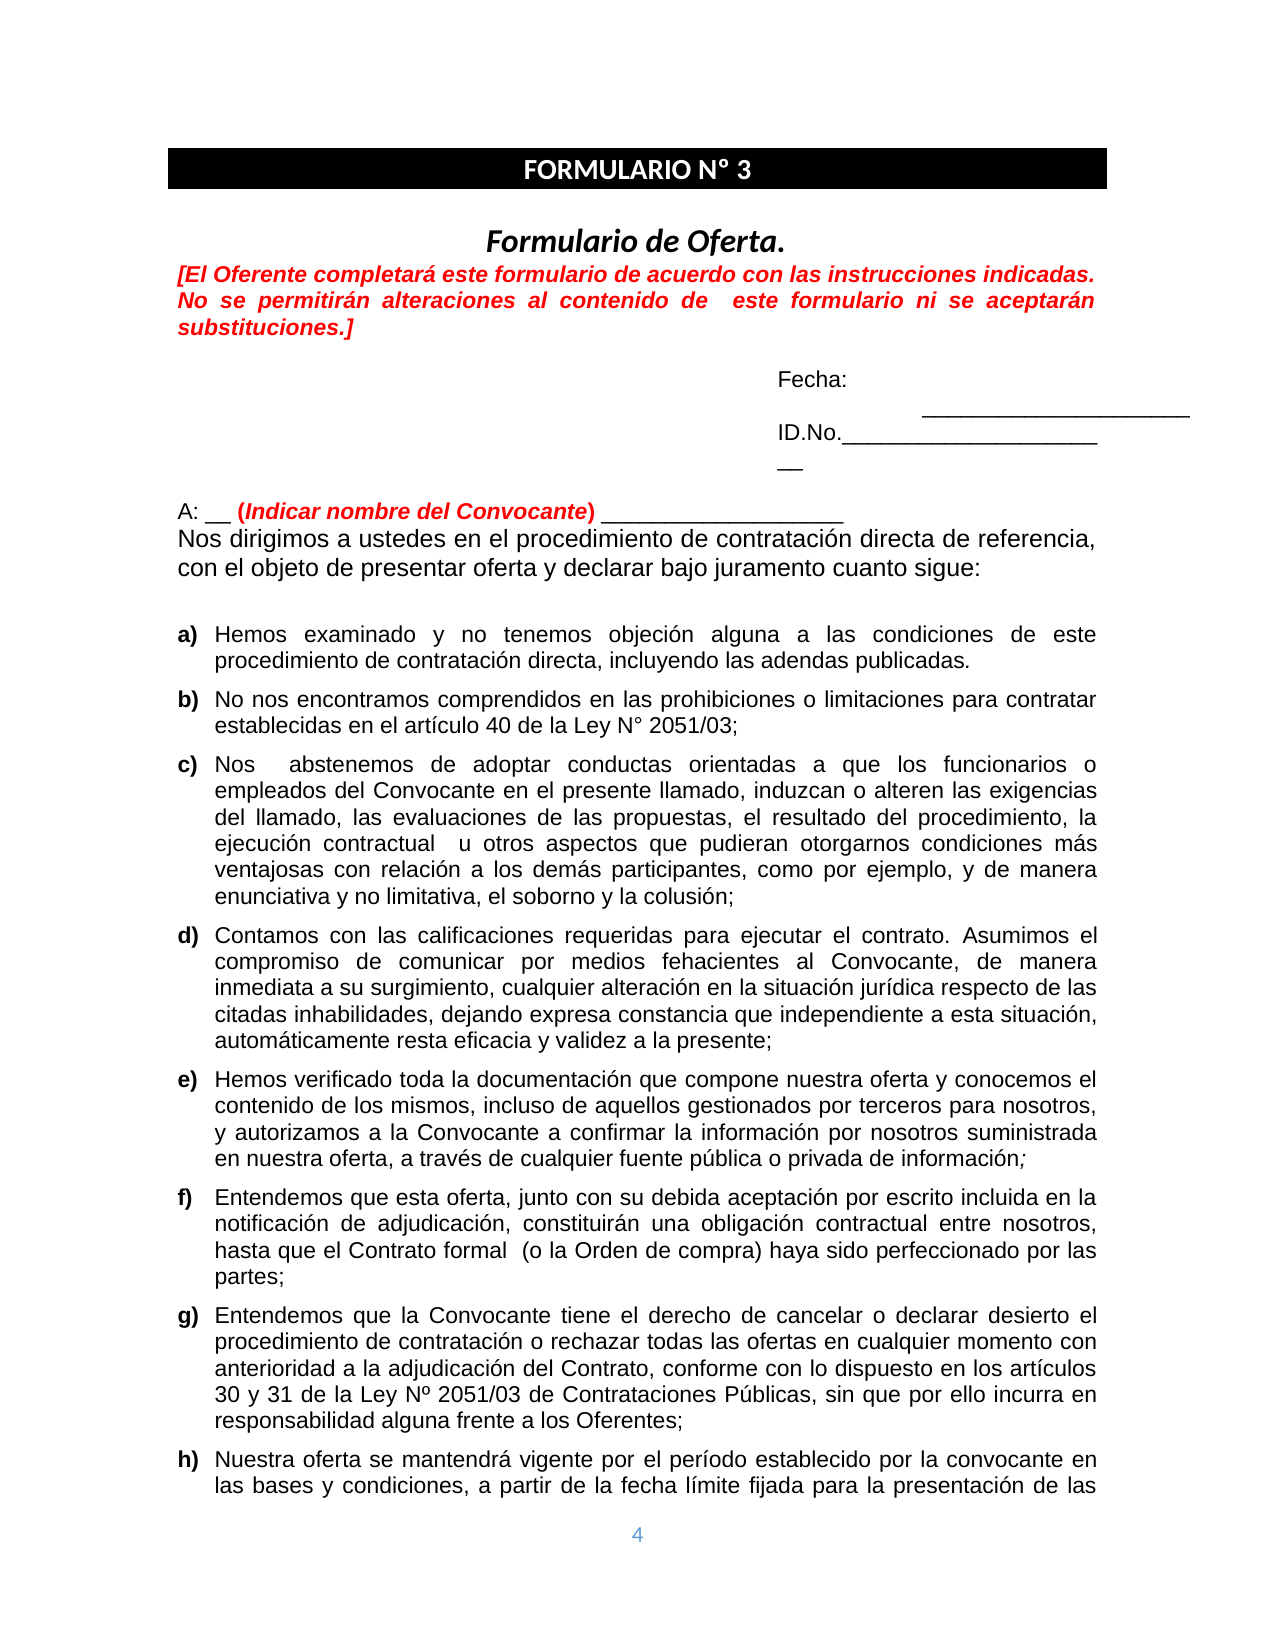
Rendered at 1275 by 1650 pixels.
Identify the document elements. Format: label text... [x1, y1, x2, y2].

list Hemos examinado y no tenemos objeción alguna a las condiciones de este procedimiento de contratación directa, incluyendo las adendas publicadas. [177, 621, 1098, 673]
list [177, 1446, 1098, 1499]
list Nos abstenemos de adoptar conductas orientadas a que los funcionarios o empleados del Convocante en el presente llamado, induzcan o alteren las exigencias del llamado, las evaluaciones de las propuestas, el resultado del procedimiento, la ejecución contractual u otros aspectos que pudieran otorgarnos condiciones más ventajosas con relación a los demás participantes, como por ejemplo, y de manera enunciativa y no limitativa, el soborno y la colusión; [177, 751, 1098, 909]
text Formulario de Oferta. [177, 220, 1098, 261]
text A: __ (Indicar nombre del Convocante) ___________________ [177, 498, 1098, 524]
text ID.No.______________________ [777, 419, 1098, 472]
list Contamos con las calificaciones requeridas para ejecutar el contrato. Asumimos el compromiso de comunicar por medios fehacientes al Convocante, de manera inmediata a su surgimiento, cualquier alteración en la situación jurídica respecto de las citadas inhabilidades, dejando expresa constancia que independiente a esta situación, automáticamente resta eficacia y validez a la presente; [177, 922, 1098, 1053]
list No nos encontramos comprendidos en las prohibiciones o limitaciones para contratar establecidas en el artículo 40 de la Ley N° 2051/03; [177, 686, 1098, 738]
list Entendemos que esta oferta, junto con su debida aceptación por escrito incluida en la notificación de adjudicación, constituirán una obligación contractual entre nosotros, hasta que el Contrato formal (o la Orden de compra) haya sido perfeccionado por las partes; [177, 1184, 1098, 1289]
list Hemos verificado toda la documentación que compone nuestra oferta y conocemos el contenido de los mismos, incluso de aquellos gestionados por terceros para nosotros, y autorizamos a la Convocante a confirmar la información por nosotros suministrada en nuestra oferta, a través de cualquier fuente pública o privada de información; [177, 1066, 1098, 1171]
text [El Oferente completará este formulario de acuerdo con las instrucciones indicadas. No se permitirán alteraciones al contenido de este formulario ni se aceptarán substituciones.] [177, 261, 1098, 340]
text Fecha: _____________________ [777, 366, 1098, 419]
text FORMULARIO Nº 3 [169, 149, 1106, 188]
list Nos dirigimos a ustedes en el procedimiento de contratación directa de referencia, con el objeto de presentar oferta y declarar bajo juramento cuanto sigue: [177, 524, 1098, 582]
list Entendemos que la Convocante tiene el derecho de cancelar o declarar desierto el procedimiento de contratación o rechazar todas las ofertas en cualquier momento con anterioridad a la adjudicación del Contrato, conforme con lo dispuesto en los artículos 30 y 31 de la Ley Nº 2051/03 de Contrataciones Públicas, sin que por ello incurra en responsabilidad alguna frente a los Oferentes; [177, 1302, 1098, 1433]
